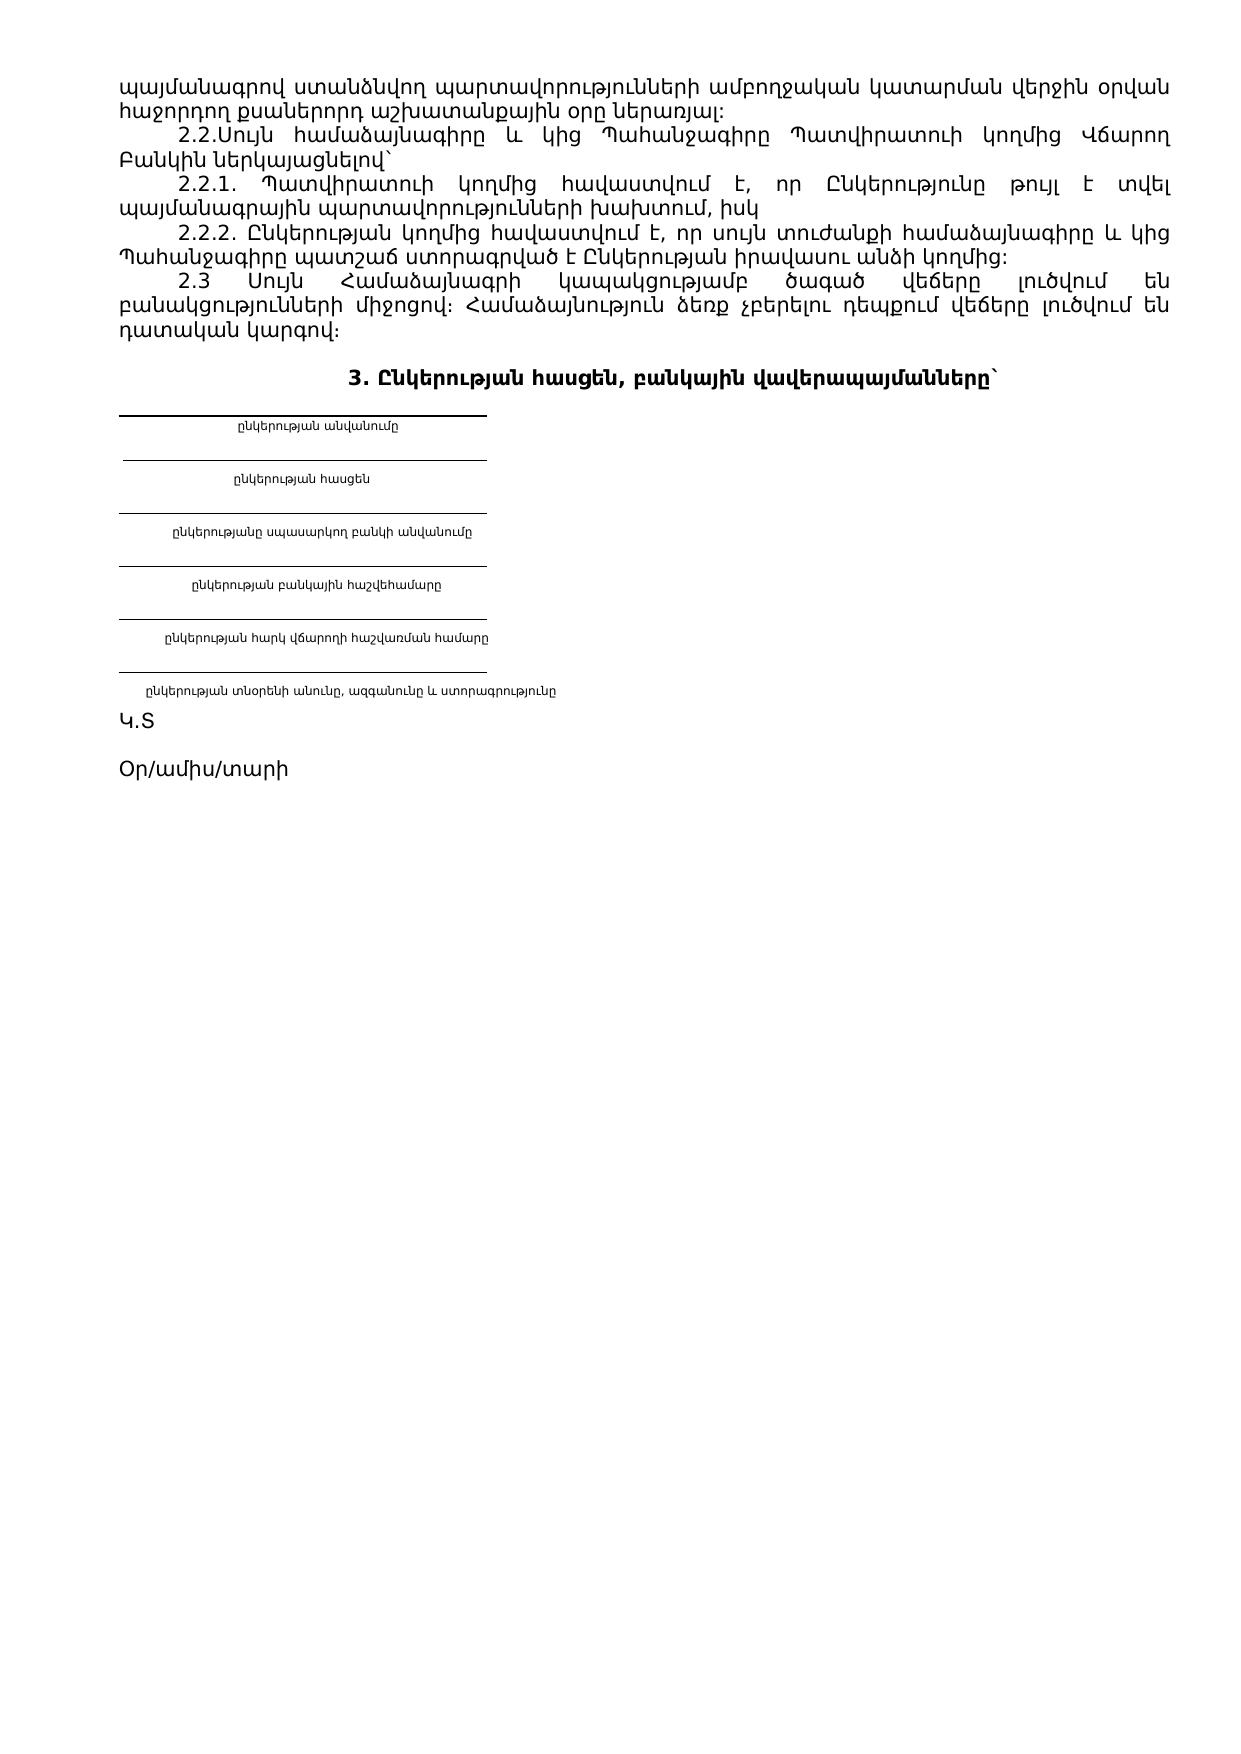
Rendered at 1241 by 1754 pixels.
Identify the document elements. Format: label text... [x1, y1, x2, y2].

text 2.2.2. Ընկերության կողմից հավաստվում է, որ սույն տուժանքի համաձայնագիրը և կից Պահանջագիրը պատշաճ ստորագրված է Ընկերության իրավասու անձի կողմից: [118, 221, 1171, 269]
text 2.3 Սույն Համաձայնագրի կապակցությամբ ծագած վեճերը լուծվում են բանակցությունների միջոցով։ Համաձայնություն ձեռք չբերելու դեպքում վեճերը լուծվում են դատական կարգով։ [118, 269, 1171, 342]
text Կ.Տ [118, 709, 1171, 733]
text ընկերությանը սպասարկող բանկի անվանումը [118, 525, 1171, 549]
text ընկերության հասցեն [118, 472, 1171, 497]
text 2.2.1. Պատվիրատուի կողմից հավաստվում է, որ Ընկերությունը թույլ է տվել պայմանագրային պարտավորությունների խախտում, իսկ [118, 172, 1171, 221]
text 2.2.Սույն համաձայնագիրը և կից Պահանջագիրը Պատվիրատուի կողմից Վճարող Բանկին ներկայացնելով` [118, 123, 1171, 172]
text ընկերության բանկային հաշվեհամարը [118, 578, 1171, 603]
text ընկերության հարկ վճարողի հաշվառման համարը [118, 631, 1171, 656]
text Օր/ամիս/տարի [118, 757, 1171, 781]
text ընկերության անվանումը [118, 419, 1171, 443]
text ընկերության տնօրենի անունը, ազգանունը և ստորագրությունը [118, 684, 1171, 709]
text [118, 75, 1171, 123]
text 3. Ընկերության հասցեն, բանկային վավերապայմանները` [118, 366, 1171, 391]
